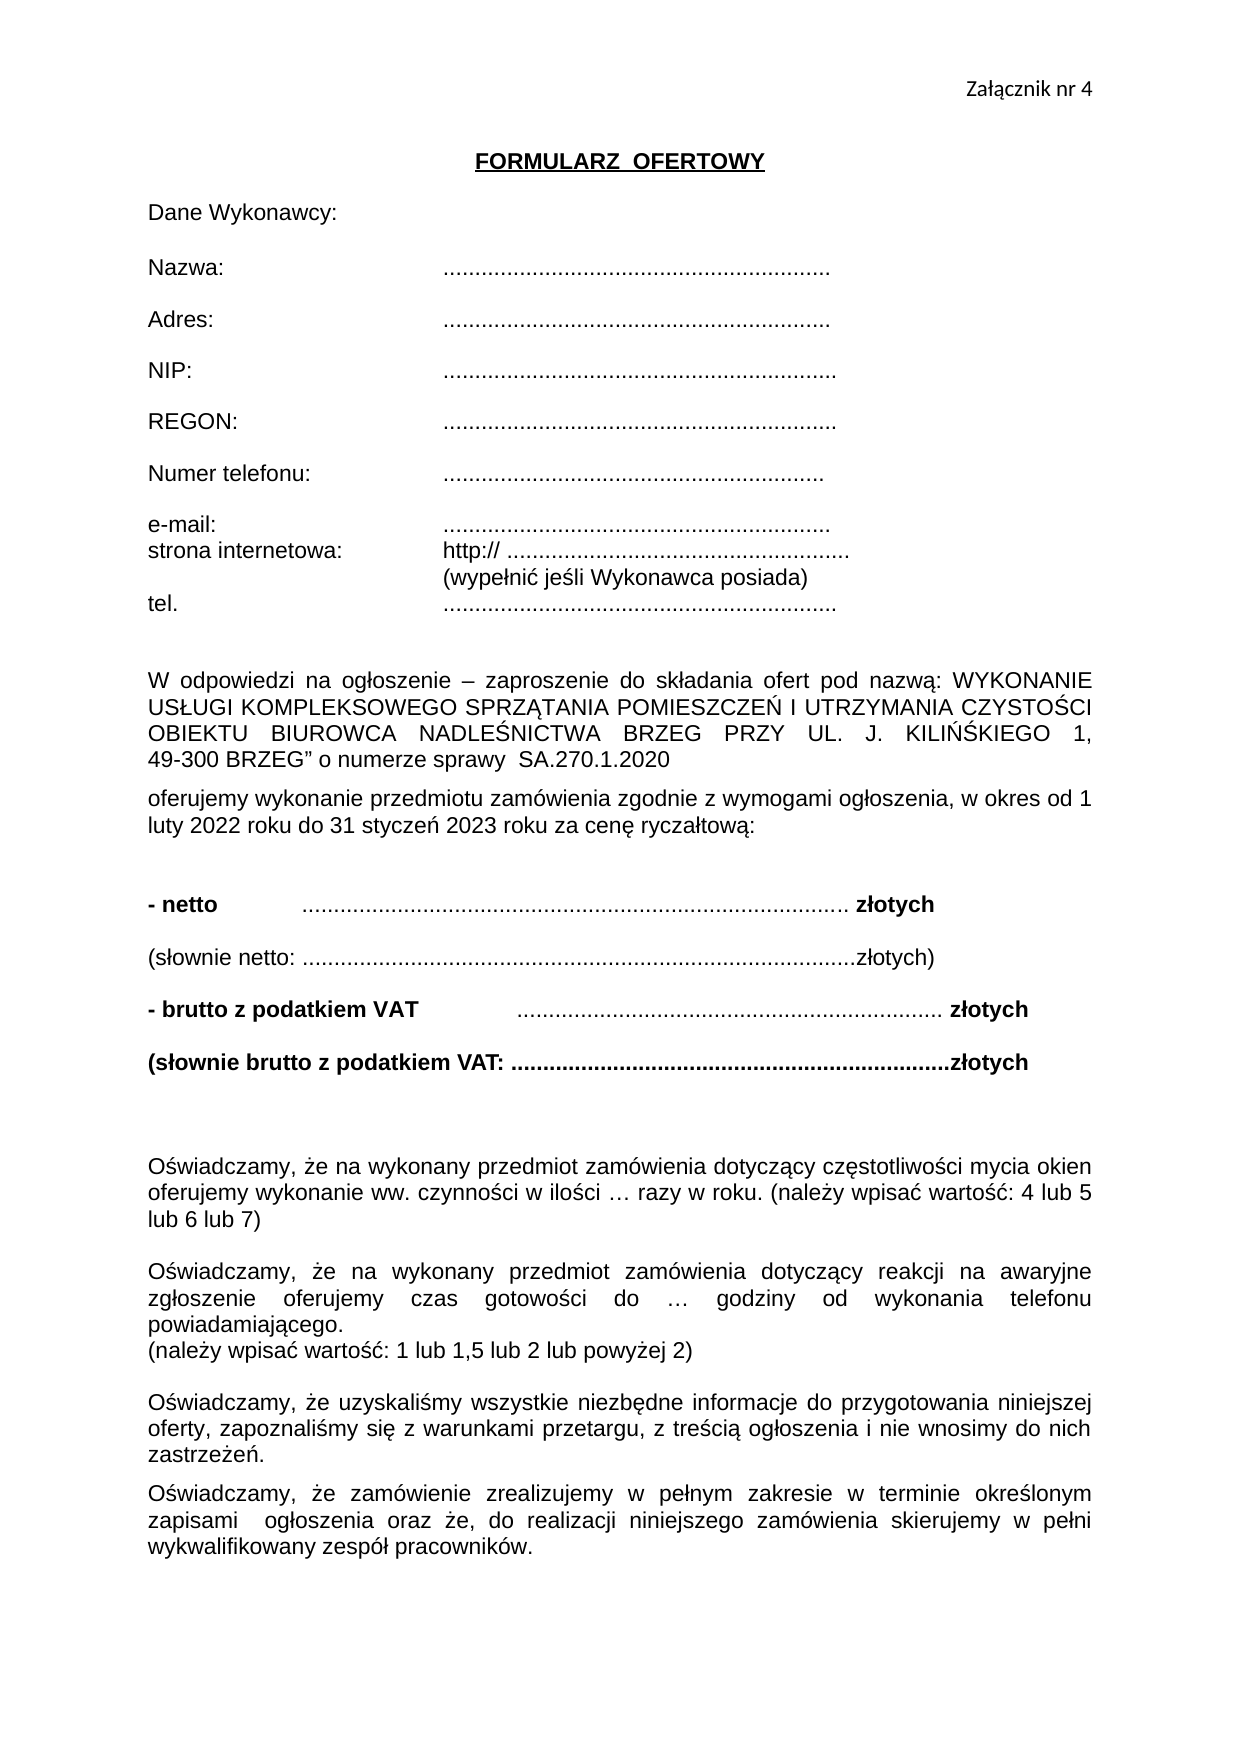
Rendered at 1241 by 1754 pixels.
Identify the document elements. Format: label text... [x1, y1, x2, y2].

text W odpowiedzi na ogłoszenie – zaproszenie do składania ofert pod nazwą: WYKONANIE USŁUGI KOMPLEKSOWEGO SPRZĄTANIA POMIESZCZEŃ I UTRZYMANIA CZYSTOŚCI OBIEKTU BIUROWCA NADLEŚNICTWA BRZEG PRZY UL. J. KILIŃŚKIEGO 1, 49-300 BRZEG” o numerze sprawy SA.270.1.2020 [148, 667, 1093, 773]
text REGON: .............................................................. [148, 408, 1093, 434]
text (słownie netto: .......................................................................................złotych) [148, 943, 1093, 970]
text (należy wpisać wartość: 1 lub 1,5 lub 2 lub powyżej 2) [148, 1337, 1093, 1364]
text Oświadczamy, że na wykonany przedmiot zamówienia dotyczący reakcji na awaryjne zgłoszenie oferujemy czas gotowości do … godziny od wykonania telefonu powiadamiającego. [148, 1258, 1093, 1337]
text - brutto z podatkiem VAT ................................................................... złotych [148, 996, 1093, 1022]
text NIP: .............................................................. [148, 357, 1093, 383]
text Oświadczamy, że uzyskaliśmy wszystkie niezbędne informacje do przygotowania niniejszej oferty, zapoznaliśmy się z warunkami przetargu, z treścią ogłoszenia i nie wnosimy do nich zastrzeżeń. [148, 1389, 1093, 1468]
text Numer telefonu: ............................................................ [148, 459, 1093, 486]
subtitle FORMULARZ OFERTOWY [148, 148, 1093, 174]
text oferujemy wykonanie przedmiotu zamówienia zgodnie z wymogami ogłoszenia, w okres od 1 luty 2022 roku do 31 styczeń 2023 roku za cenę ryczałtową: [148, 785, 1093, 838]
text - netto ...................................................................................... złotych [148, 891, 1093, 917]
text Nazwa: ............................................................. [148, 254, 1093, 281]
text e-mail: ............................................................. [148, 511, 1093, 537]
subtitle (słownie brutto z podatkiem VAT: .....................................................................złotych [148, 1049, 1093, 1075]
text Dane Wykonawcy: [148, 199, 1093, 225]
text tel. .............................................................. [148, 590, 1093, 616]
text Adres: ............................................................. [148, 306, 1093, 332]
text Oświadczamy, że na wykonany przedmiot zamówienia dotyczący częstotliwości mycia okien oferujemy wykonanie ww. czynności w ilości … razy w roku. (należy wpisać wartość: 4 lub 5 lub 6 lub 7) [148, 1153, 1093, 1232]
text (wypełnić jeśli Wykonawca posiada) [369, 564, 1093, 590]
text Oświadczamy, że zamówienie zrealizujemy w pełnym zakresie w terminie określonym zapisami ogłoszenia oraz że, do realizacji niniejszego zamówienia skierujemy w pełni wykwalifikowany zespół pracowników. [148, 1480, 1093, 1559]
text strona internetowa: http:// ...................................................... [148, 537, 1093, 564]
